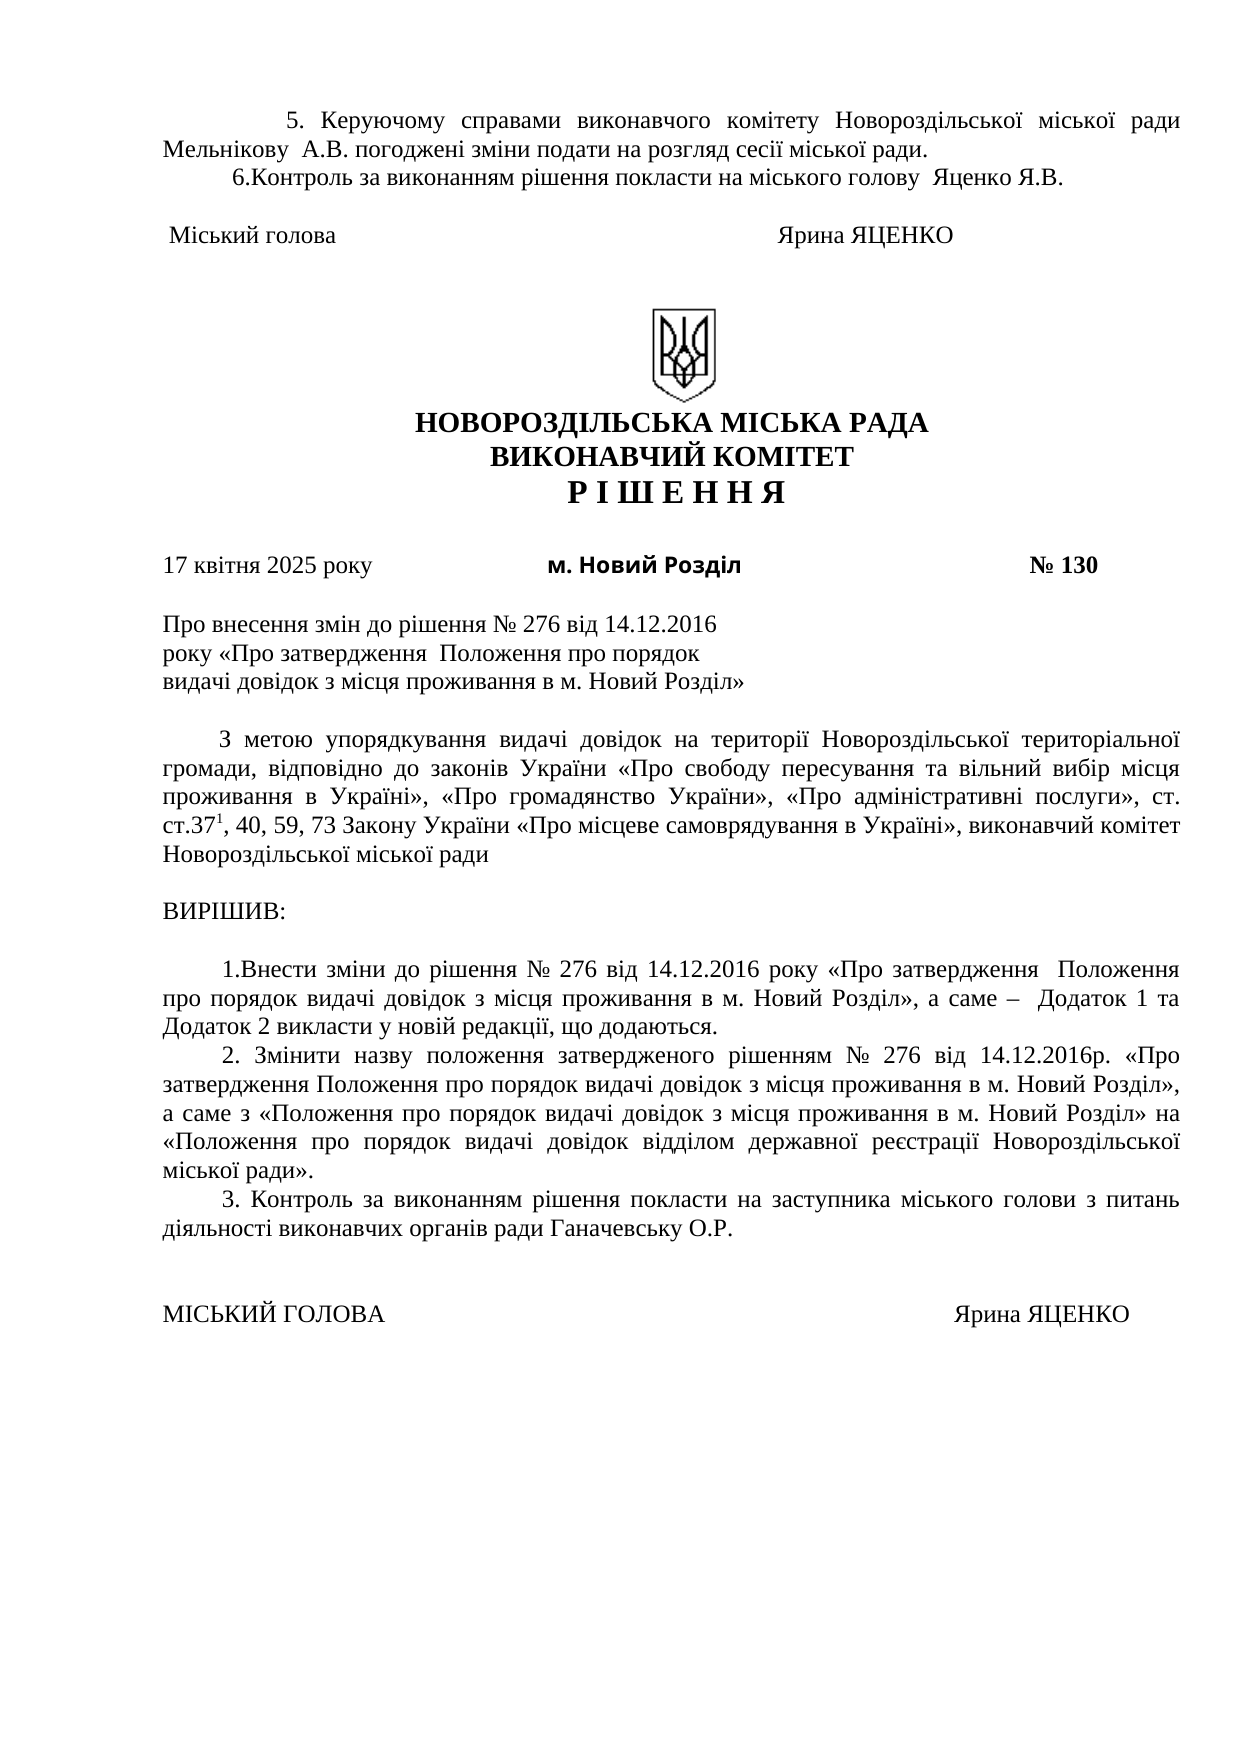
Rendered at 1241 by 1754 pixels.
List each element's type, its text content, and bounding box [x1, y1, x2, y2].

text Про внесення змін до рішення № 276 від 14.12.2016 [162, 609, 1181, 638]
text МІСЬКИЙ ГОЛОВА Ярина ЯЦЕНКО [162, 1299, 1181, 1328]
text ВИРІШИВ: [162, 896, 1181, 925]
text року «Про затвердження Положення про порядок [162, 638, 1181, 666]
text 6.Контроль за виконанням рішення покласти на міського голову Яценко Я.В. [162, 162, 1181, 191]
text видачі довідок з місця проживання в м. Новий Розділ» [162, 666, 1181, 695]
text ВИКОНАВЧИЙ КОМІТЕТ [162, 439, 1181, 472]
text 17 квітня 2025 року м. Новий Розділ № 130 [162, 549, 1181, 580]
picture [590, 306, 779, 406]
text 3. Контроль за виконанням рішення покласти на заступника міського голови з питань діяльності виконавчих органів ради Ганачевську О.Р. [162, 1184, 1181, 1241]
text 2. Змінити назву положення затвердженого рішенням № 276 від 14.12.2016р. «Про затвердження Положення про порядок видачі довідок з місця проживання в м. Новий Розділ», а саме з «Положення про порядок видачі довідок з місця проживання в м. Новий Розділ» на «Положення про порядок видачі довідок відділом державної реєстрації Новороздільської міської ради». [162, 1040, 1181, 1184]
text З метою упорядкування видачі довідок на території Новороздільської територіальної громади, відповідно до законів України «Про свободу пересування та вільний вибір місця проживання в Україні», «Про громадянство України», «Про адміністративні послуги», ст. ст.371, 40, 59, 73 Закону України «Про місцеве самоврядування в Україні», виконавчий комітет Новороздільської міської ради [162, 724, 1181, 868]
text НОВОРОЗДІЛЬСЬКА МІСЬКА РАДА [162, 405, 1181, 439]
text Міський голова Ярина ЯЦЕНКО [162, 220, 1181, 249]
text 5. Керуючому справами виконавчого комітету Новороздільської міської ради Мельнікову А.В. погоджені зміни подати на розгляд сесії міської ради. [162, 105, 1181, 162]
text 1.Внести зміни до рішення № 276 від 14.12.2016 року «Про затвердження Положення про порядок видачі довідок з місця проживання в м. Новий Розділ», а саме – Додаток 1 та Додаток 2 викласти у новій редакції, що додаються. [162, 954, 1181, 1040]
text Р І Ш Е Н Н Я [162, 472, 1181, 511]
